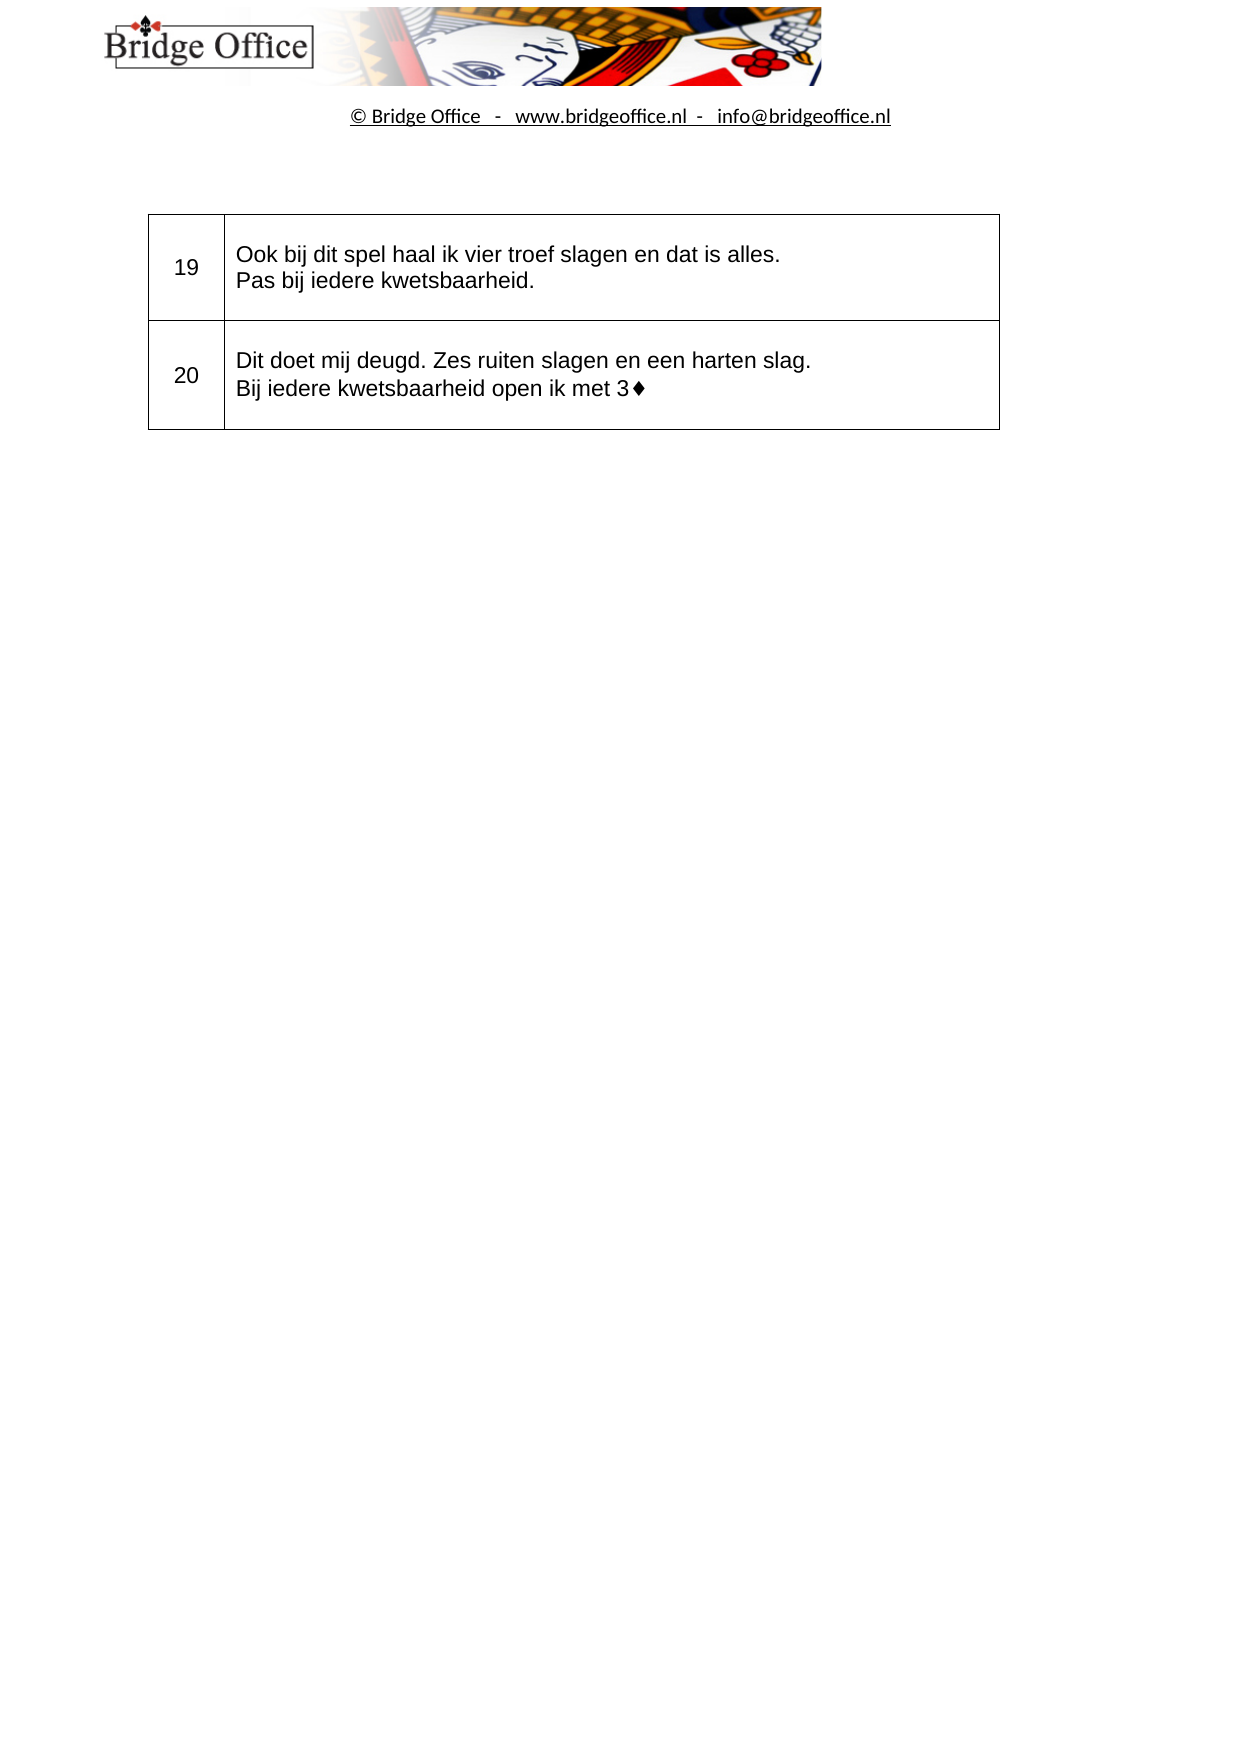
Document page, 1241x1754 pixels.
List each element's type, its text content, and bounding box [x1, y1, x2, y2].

picture [77, 7, 821, 85]
table_cell 20 [149, 321, 224, 428]
table_header 19 [149, 215, 224, 320]
table_cell Dit doet mij deugd. Zes ruiten slagen en een harten slag. Bij iedere kwetsbaarheid open ik met 3 [225, 321, 999, 428]
table_header Ook bij dit spel haal ik vier troef slagen en dat is alles. Pas bij iedere kwetsbaarheid. [225, 215, 999, 320]
